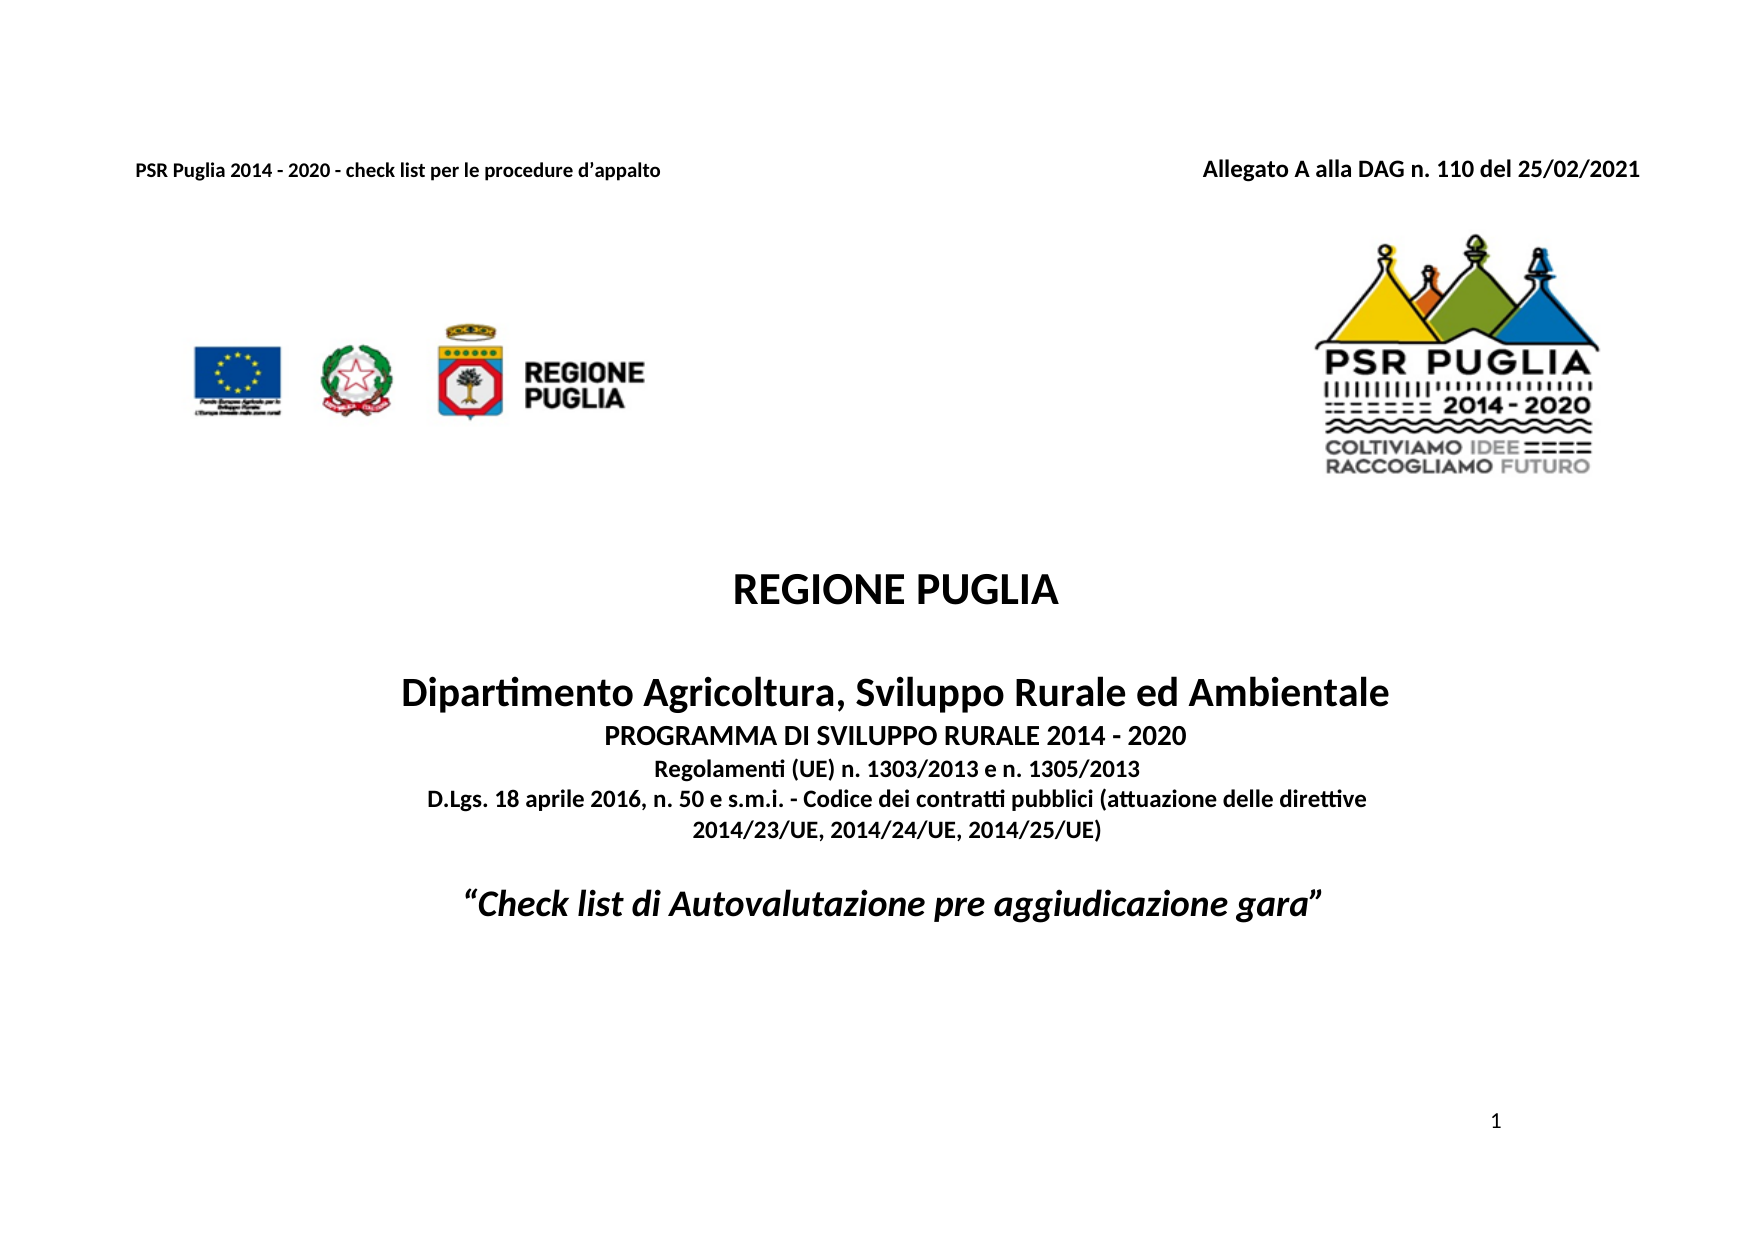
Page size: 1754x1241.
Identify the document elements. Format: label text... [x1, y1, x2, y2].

text D.Lgs. 18 aprile 2016, n. 50 e s.m.i. - Codice dei contratti pubblici (attuazione delle direttive 2014/23/UE, 2014/24/UE, 2014/25/UE) [386, 783, 1408, 844]
text PROGRAMMA DI SVILUPPO RURALE 2014 - 2020 [135, 717, 1656, 753]
picture [118, 225, 1669, 487]
text REGIONE PUGLIA [135, 560, 1656, 616]
text Dipartimento Agricoltura, Sviluppo Rurale ed Ambientale [135, 666, 1656, 717]
text Regolamenti (UE) n. 1303/2013 e n. 1305/2013 [386, 753, 1408, 783]
text “Check list di Autovalutazione pre aggiudicazione gara” [135, 880, 1656, 926]
text PSR Puglia 2014 - 2020 - check list per le procedure d’appalto Allegato A alla DAG n. 110 del 25/02/2021 [135, 153, 1656, 183]
